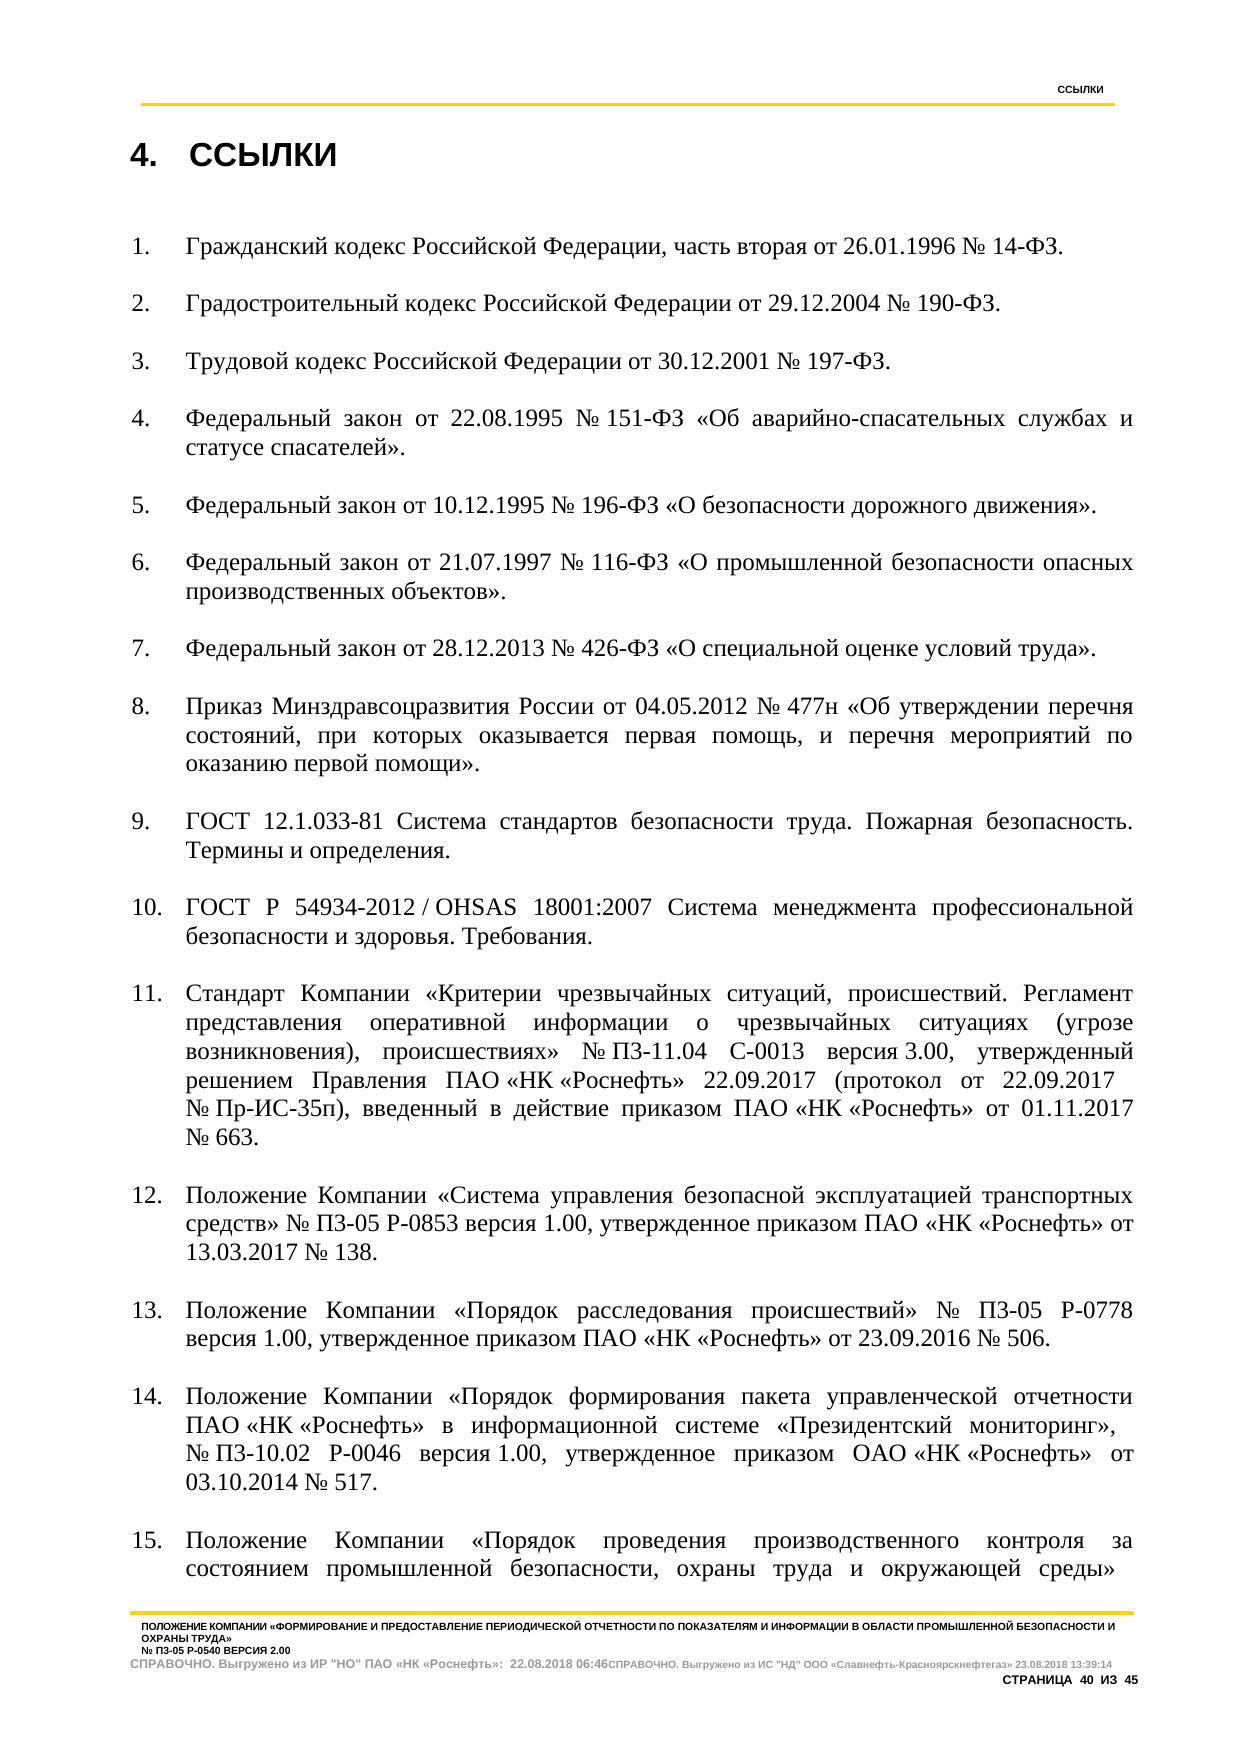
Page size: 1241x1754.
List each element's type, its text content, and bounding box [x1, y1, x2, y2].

list Гражданский кодекс Российской Федерации, часть вторая от 26.01.1996 № 14-ФЗ. [131, 231, 1134, 260]
list Федеральный закон от 22.08.1995 № 151-ФЗ «Об аварийно-спасательных службах и статусе спасателей». [131, 403, 1134, 461]
list Стандарт Компании «Критерии чрезвычайных ситуаций, происшествий. Регламент представления оперативной информации о чрезвычайных ситуациях (угрозе возникновения), происшествиях» № П3-11.04 С-0013 версия 3.00, утвержденный решением Правления ПАО «НК «Роснефть» 22.09.2017 (протокол от 22.09.2017 № Пр-ИС-35п), введенный в действие приказом ПАО «НК «Роснефть» от 01.11.2017 № 663. [131, 978, 1134, 1151]
list Приказ Минздравсоцразвития России от 04.05.2012 № 477н «Об утверждении перечня состояний, при которых оказывается первая помощь, и перечня мероприятий по оказанию первой помощи». [131, 691, 1134, 777]
list Федеральный закон от 10.12.1995 № 196-ФЗ «О безопасности дорожного движения». [131, 490, 1134, 518]
list ГОСТ 12.1.033-81 Система стандартов безопасности труда. Пожарная безопасность. Термины и определения. [131, 806, 1134, 863]
list Федеральный закон от 21.07.1997 № 116-ФЗ «О промышленной безопасности опасных производственных объектов». [131, 547, 1134, 605]
list Положение Компании «Порядок формирования пакета управленческой отчетности ПАО «НК «Роснефть» в информационной системе «Президентский мониторинг», № П3-10.02 Р-0046 версия 1.00, утвержденное приказом ОАО «НК «Роснефть» от 03.10.2014 № 517. [131, 1381, 1134, 1496]
list Положение Компании «Порядок расследования происшествий» № П3-05 Р-0778 версия 1.00, утвержденное приказом ПАО «НК «Роснефть» от 23.09.2016 № 506. [131, 1295, 1134, 1352]
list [131, 1525, 1134, 1582]
list Федеральный закон от 28.12.2013 № 426-ФЗ «О специальной оценке условий труда». [131, 633, 1134, 662]
list ГОСТ Р 54934-2012 / OHSAS 18001:2007 Система менеджмента профессиональной безопасности и здоровья. Требования. [131, 892, 1134, 950]
list Положение Компании «Система управления безопасной эксплуатацией транспортных средств» № П3-05 Р-0853 версия 1.00, утвержденное приказом ПАО «НК «Роснефть» от 13.03.2017 № 138. [131, 1180, 1134, 1266]
list Трудовой кодекс Российской Федерации от 30.12.2001 № 197-ФЗ. [131, 346, 1134, 375]
list ССЫЛКИ [130, 135, 1134, 173]
list Градостроительный кодекс Российской Федерации от 29.12.2004 № 190-ФЗ. [131, 288, 1134, 317]
